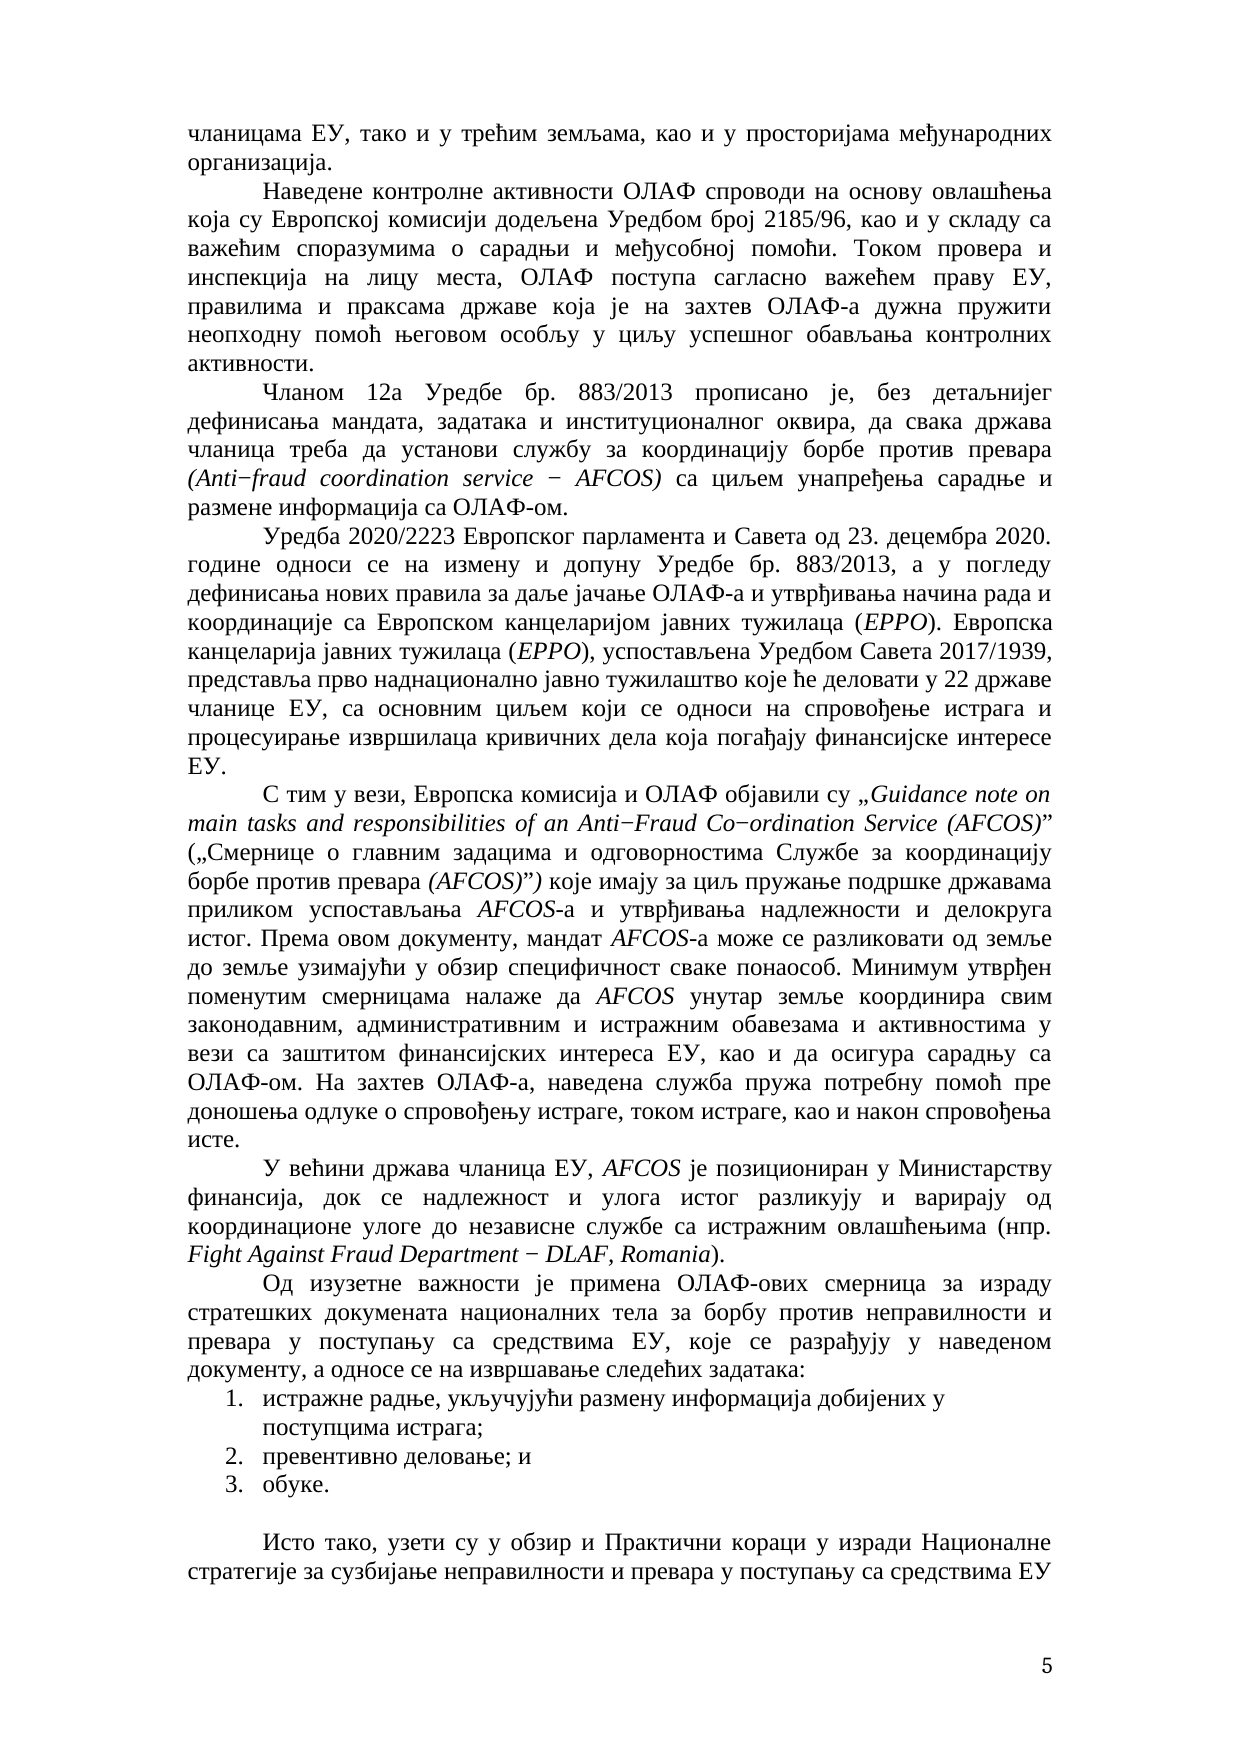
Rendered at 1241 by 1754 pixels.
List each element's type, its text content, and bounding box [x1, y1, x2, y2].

list истражне радње, укључујући размену информација добијених у поступцима истрагa; [225, 1383, 1053, 1441]
list обуке. [225, 1469, 1053, 1498]
list превентивно деловање; и [225, 1441, 1053, 1469]
text Уредба 2020/2223 Европског парламента и Савета од 23. децембра 2020. године односи се на измену и допуну Уредбе бр. 883/2013, а у погледу дефинисања нових правила за даље јачање ОЛАФ-а и утврђивања начинa рада и координације са Европском канцеларијом јавних тужилаца (EPPO). Европска канцеларија јавних тужилаца (EPPO), успостављена Уредбом Савета 2017/1939, представља прво наднационално јавно тужилаштво које ће деловати у 22 државе чланице ЕУ, са основним циљем који се односи на спровођење истрага и процесуирање извршилаца кривичних дела која погађају финансијске интересе ЕУ. [187, 521, 1053, 779]
text Наведене контролне активности ОЛАФ спроводи на основу овлашћења која су Европској комисији додељена Уредбом број 2185/96, као и у складу са важећим споразумима о сарадњи и међусобној помоћи. Током провера и инспекција на лицу места, ОЛАФ поступа сагласно важећем праву ЕУ, правилима и праксама државе која је на захтев ОЛАФ-а дужна пружити неопходну помоћ његовом особљу у циљу успешног обављања контролних активности. [187, 176, 1053, 377]
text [187, 118, 1053, 176]
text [187, 1527, 1053, 1584]
text У већини држава чланица ЕУ, AFCOS је позициониран у Министарству финансија, док се надлежност и улога истог разликују и варирају од координационе улоге до независне службе са истражним овлашћењима (нпр. Fight Against Fraud Department − DLAF, Romania). [187, 1153, 1053, 1268]
text Чланом 12а Уредбе бр. 883/2013 прописано је, без детаљнијег дефинисања мандата, задатака и институционалног оквира, да свака држава чланица треба да установи службу за координацију борбе против превара (Anti−fraud coordination service − AFCOS) са циљем унапређења сарадње и размене информација са ОЛАФ-ом. [187, 377, 1053, 521]
text С тим у вези, Европска комисија и ОЛАФ објавили су „Guidance note on main tasks and responsibilities of an Anti−Fraud Co−ordination Service (AFCOS)” („Смернице о главним задацима и одговорностима Службе за координацију борбе против превара (AFCOS)”) које имају за циљ пружање подршке државама приликом успостављања AFCOS-а и утврђивања надлежности и делокруга истог. Према овом документу, мандат AFCOS-а може се разликовати од земље до земље узимајући у обзир специфичност сваке понаособ. Минимум утврђен поменутим смерницама налаже да AFCOS унутар земље координира свим законодавним, административним и истражним обавезама и активностима у вези са заштитом финансијских интереса ЕУ, као и да осигура сарадњу са ОЛАФ-ом. На захтев ОЛАФ-а, наведена служба пружа потребну помоћ пре доношења одлуке о спровођењу истраге, током истраге, као и након спровoђења исте. [187, 779, 1053, 1153]
text Од изузетне важности je примена ОЛАФ-ових смерница за израду стратешких докумената националних тела за борбу против неправилности и превара у поступању са средствима ЕУ, које се разрађују у наведеном документу, а односе се на извршавање следећих задатака: [187, 1268, 1053, 1383]
